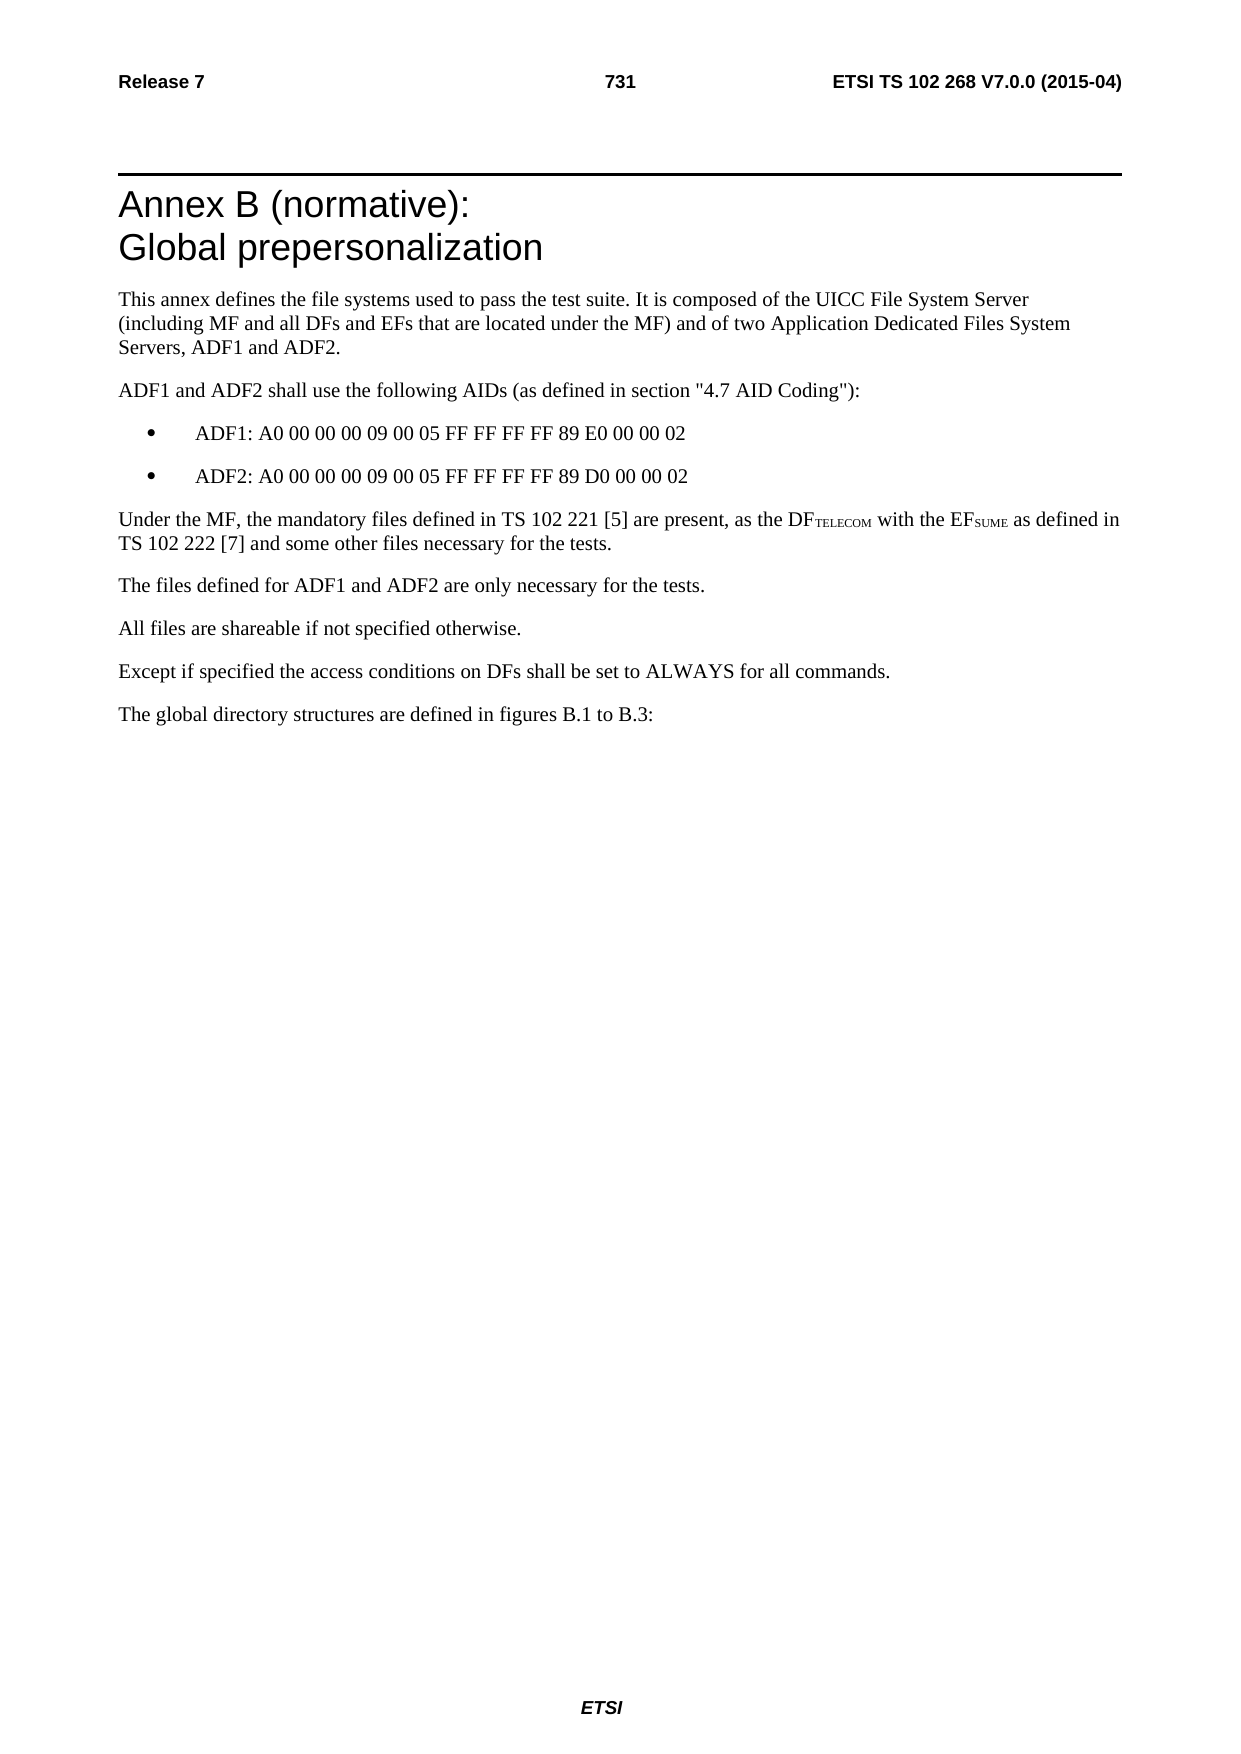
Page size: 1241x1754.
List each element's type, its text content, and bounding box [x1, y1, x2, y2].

text This annex defines the file systems used to pass the test suite. It is composed of the UICC File System Server (including MF and all DFs and EFs that are located under the MF) and of two Application Dedicated Files System Servers, ADF1 and ADF2. [118, 287, 1122, 359]
text All files are shareable if not specified otherwise. [118, 616, 1122, 640]
subtitle Annex B (normative): Global prepersonalization [118, 176, 1122, 268]
text The global directory structures are defined in figures B.1 to B.3: [118, 702, 1122, 726]
text Except if specified the access conditions on DFs shall be set to ALWAYS for all commands. [118, 659, 1122, 683]
text The files defined for ADF1 and ADF2 are only necessary for the tests. [118, 573, 1122, 597]
text Under the MF, the mandatory files defined in TS 102 221 [5] are present, as the DFTELECOM with the EFSUME as defined in TS 102 222 [7] and some other files necessary for the tests. [118, 506, 1122, 554]
text ADF1 and ADF2 shall use the following AIDs (as defined in section "4.7 AID Coding"): [118, 378, 1122, 402]
text ADF1: A0 00 00 00 09 00 05 FF FF FF FF 89 E0 00 00 02 [148, 421, 1122, 445]
text ADF2: A0 00 00 00 09 00 05 FF FF FF FF 89 D0 00 00 02 [148, 464, 1122, 488]
